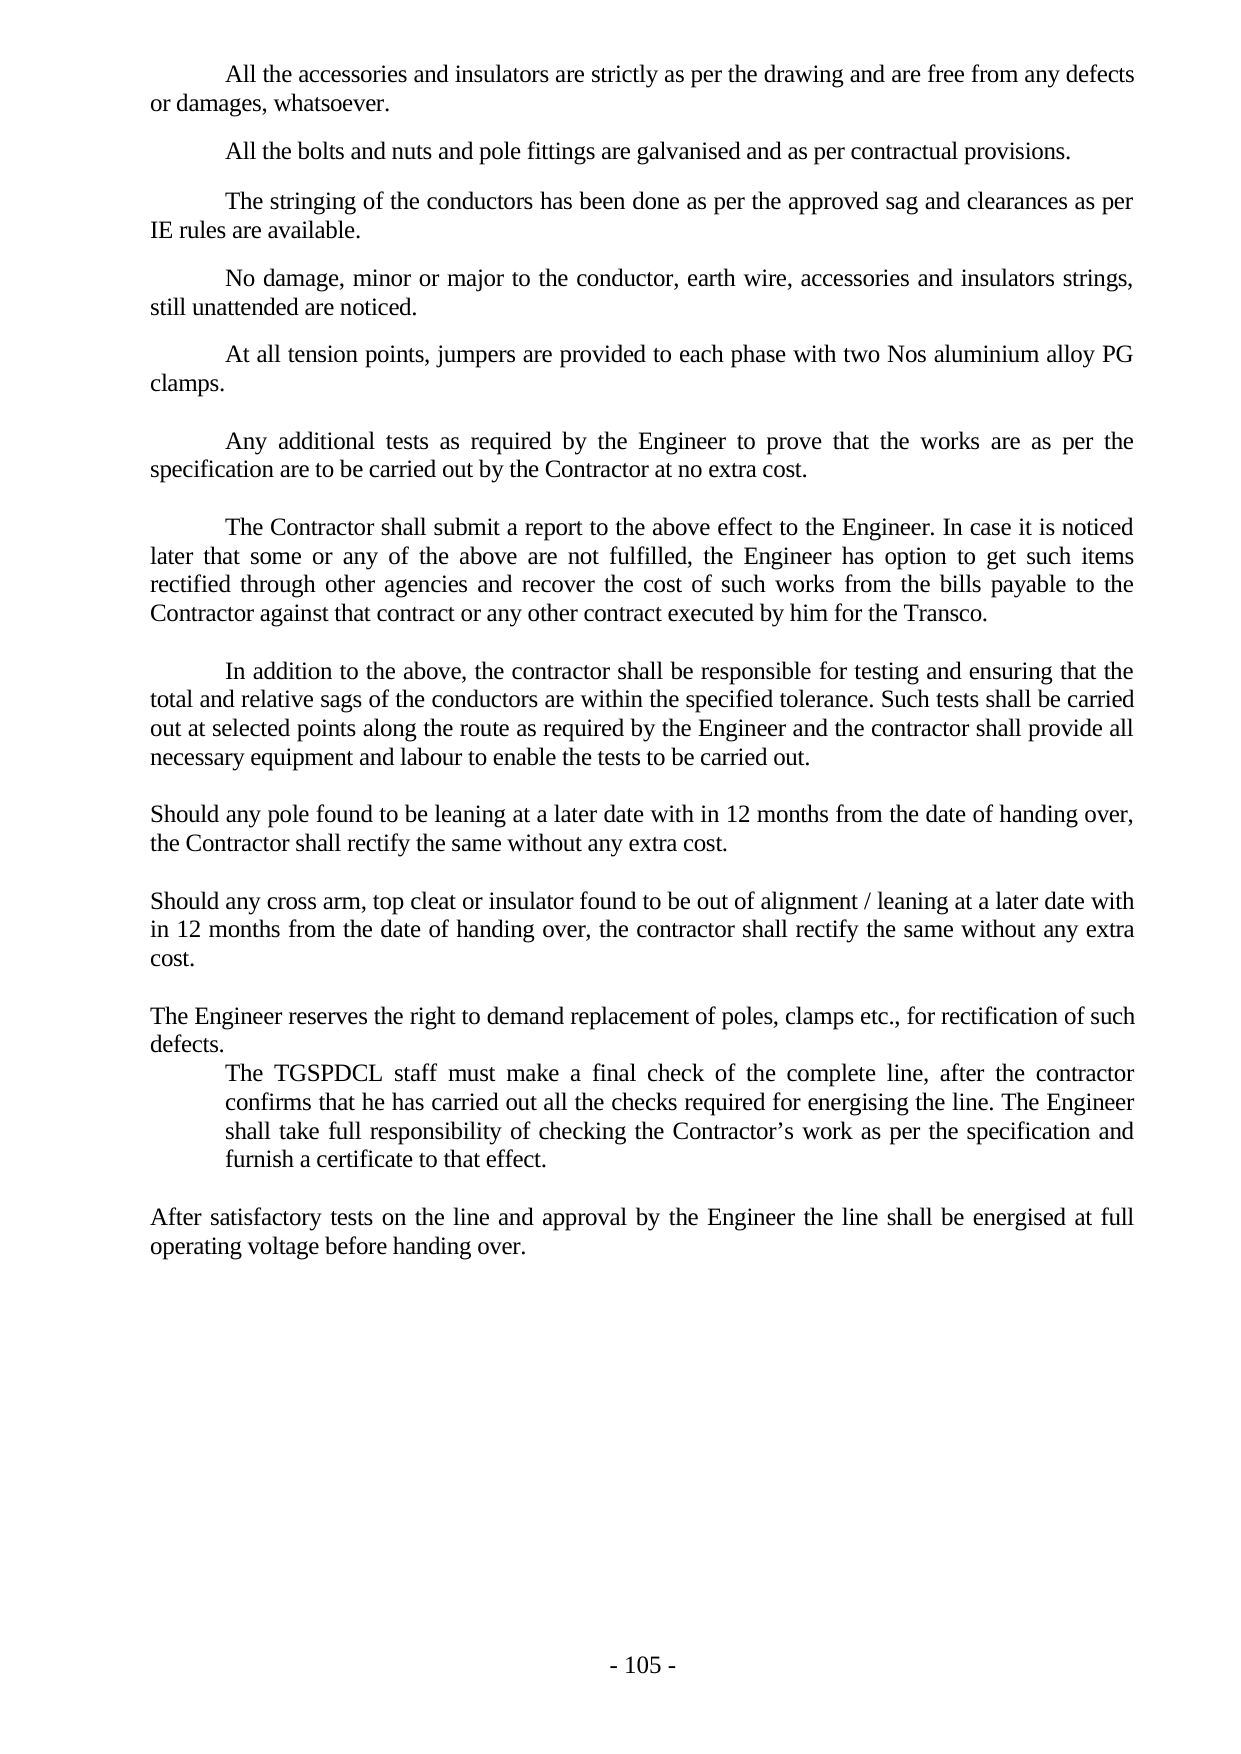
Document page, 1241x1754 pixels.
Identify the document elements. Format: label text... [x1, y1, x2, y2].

text All the bolts and nuts and pole fittings are galvanised and as per contractual provisions. [150, 136, 1135, 164]
text At all tension points, jumpers are provided to each phase with two Nos aluminium alloy PG clamps. [150, 339, 1135, 397]
list The TGSPDCL staff must make a final check of the complete line, after the contractor confirms that he has carried out all the checks required for energising the line. The Engineer shall take full responsibility of checking the Contractor’s work as per the specification and furnish a certificate to that effect. [150, 1058, 1135, 1173]
text The Engineer reserves the right to demand replacement of poles, clamps etc., for rectification of such defects. [150, 1001, 1135, 1058]
list In addition to the above, the contractor shall be responsible for testing and ensuring that the total and relative sags of the conductors are within the specified tolerance. Such tests shall be carried out at selected points along the route as required by the Engineer and the contractor shall provide all necessary equipment and labour to enable the tests to be carried out. [150, 656, 1135, 771]
text The Contractor shall submit a report to the above effect to the Engineer. In case it is noticed later that some or any of the above are not fulfilled, the Engineer has option to get such items rectified through other agencies and recover the cost of such works from the bills payable to the Contractor against that contract or any other contract executed by him for the Transco. [150, 512, 1135, 627]
text The stringing of the conductors has been done as per the approved sag and clearances as per IE rules are available. [150, 186, 1135, 244]
text Should any cross arm, top cleat or insulator found to be out of alignment / leaning at a later date with in 12 months from the date of handing over, the contractor shall rectify the same without any extra cost. [150, 886, 1135, 972]
text After satisfactory tests on the line and approval by the Engineer the line shall be energised at full operating voltage before handing over. [150, 1202, 1135, 1259]
text No damage, minor or major to the conductor, earth wire, accessories and insulators strings, still unattended are noticed. [150, 263, 1135, 320]
text Should any pole found to be leaning at a later date with in 12 months from the date of handing over, the Contractor shall rectify the same without any extra cost. [150, 799, 1135, 857]
text Any additional tests as required by the Engineer to prove that the works are as per the specification are to be carried out by the Contractor at no extra cost. [150, 426, 1135, 483]
text All the accessories and insulators are strictly as per the drawing and are free from any defects or damages, whatsoever. [150, 59, 1135, 117]
